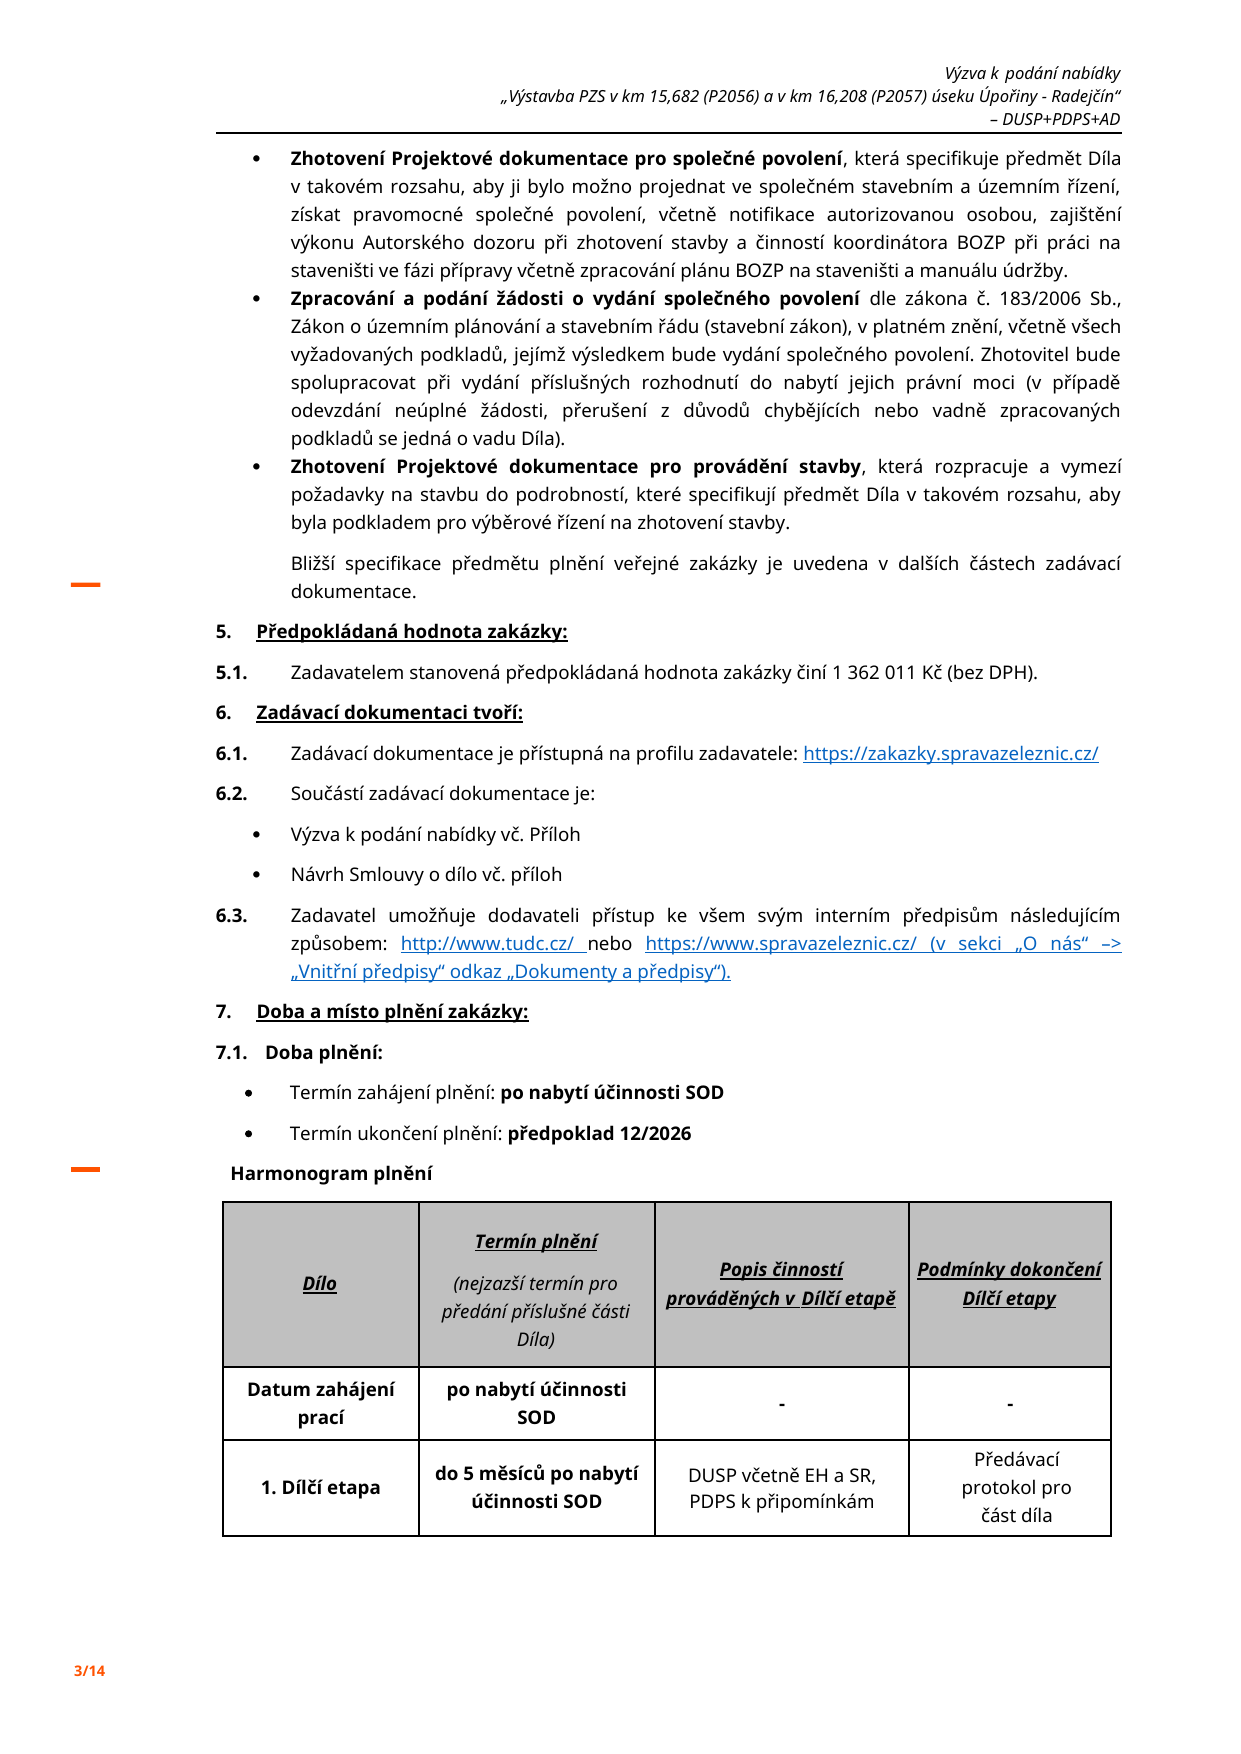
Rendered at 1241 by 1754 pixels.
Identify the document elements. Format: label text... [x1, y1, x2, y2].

list Doba plnění: [216, 1039, 1122, 1065]
list Součástí zadávací dokumentace je: [216, 781, 1122, 806]
text Bližší specifikace předmětu plnění veřejné zakázky je uvedena v dalších částech zadávací dokumentace. [291, 550, 1122, 603]
table_cell do 5 měsíců po nabytí účinnosti SOD [420, 1441, 654, 1535]
list Návrh Smlouvy o dílo vč. příloh [253, 862, 1122, 887]
table_cell - [910, 1368, 1110, 1439]
list Termín ukončení plnění: předpoklad 12/2026 [245, 1120, 1122, 1146]
list Zhotovení Projektové dokumentace pro společné povolení, která specifikuje předmět Díla v takovém rozsahu, aby ji bylo možno projednat ve společném stavebním a územním řízení, získat pravomocné společné povolení, včetně notifikace autorizovanou osobou, zajištění výkonu Autorského dozoru při zhotovení stavby a činností koordinátora BOZP při práci na staveništi ve fázi přípravy včetně zpracování plánu BOZP na staveništi a manuálu údržby. [253, 145, 1122, 283]
table_header Harmonogram plnění [223, 1148, 1111, 1201]
table_cell Popis činností prováděných v Dílčí etapě [656, 1203, 908, 1366]
list Doba a místo plnění zakázky: [216, 999, 1122, 1024]
table_cell Termín plnění [420, 1203, 654, 1268]
list Zhotovení Projektové dokumentace pro provádění stavby, která rozpracuje a vymezí požadavky na stavbu do podrobností, které specifikují předmět Díla v takovém rozsahu, aby byla podkladem pro výběrové řízení na zhotovení stavby. [253, 453, 1122, 535]
table_cell Podmínky dokončení Dílčí etapy [910, 1203, 1110, 1366]
table_cell Datum zahájení prací [224, 1368, 418, 1439]
list Zadávací dokumentace je přístupná na profilu zadavatele: https://zakazky.spravazeleznic.cz/ [216, 740, 1122, 766]
list Předpokládaná hodnota zakázky: [216, 618, 1122, 644]
table_cell DUSP včetně EH a SR, PDPS k připomínkám [656, 1441, 908, 1535]
list Výzva k podání nabídky vč. Příloh [253, 821, 1122, 847]
table_cell Dílo [224, 1203, 418, 1366]
list Termín zahájení plnění: po nabytí účinnosti SOD [245, 1080, 1122, 1105]
list Zadavatel umožňuje dodavateli přístup ke všem svým interním předpisům následujícím způsobem: http://www.tudc.cz/ nebo https://www.spravazeleznic.cz/ (v sekci „O nás“ –> „Vnitřní předpisy“ odkaz „Dokumenty a předpisy“). [216, 902, 1122, 984]
table_cell (nejzazší termín pro předání příslušné části Díla) [420, 1268, 654, 1366]
list Zpracování a podání žádosti o vydání společného povolení dle zákona č. 183/2006 Sb., Zákon o územním plánování a stavebním řádu (stavební zákon), v platném znění, včetně všech vyžadovaných podkladů, jejímž výsledkem bude vydání společného povolení. Zhotovitel bude spolupracovat při vydání příslušných rozhodnutí do nabytí jejich právní moci (v případě odevzdání neúplné žádosti, přerušení z důvodů chybějících nebo vadně zpracovaných podkladů se jedná o vadu Díla). [253, 285, 1122, 451]
table_cell 1. Dílčí etapa [224, 1441, 418, 1535]
table_cell - [656, 1368, 908, 1439]
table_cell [910, 1441, 1110, 1535]
list Zadávací dokumentaci tvoří: [216, 699, 1122, 725]
table_cell po nabytí účinnosti SOD [420, 1368, 654, 1439]
list Zadavatelem stanovená předpokládaná hodnota zakázky činí 1 362 011 Kč (bez DPH). [216, 659, 1122, 684]
